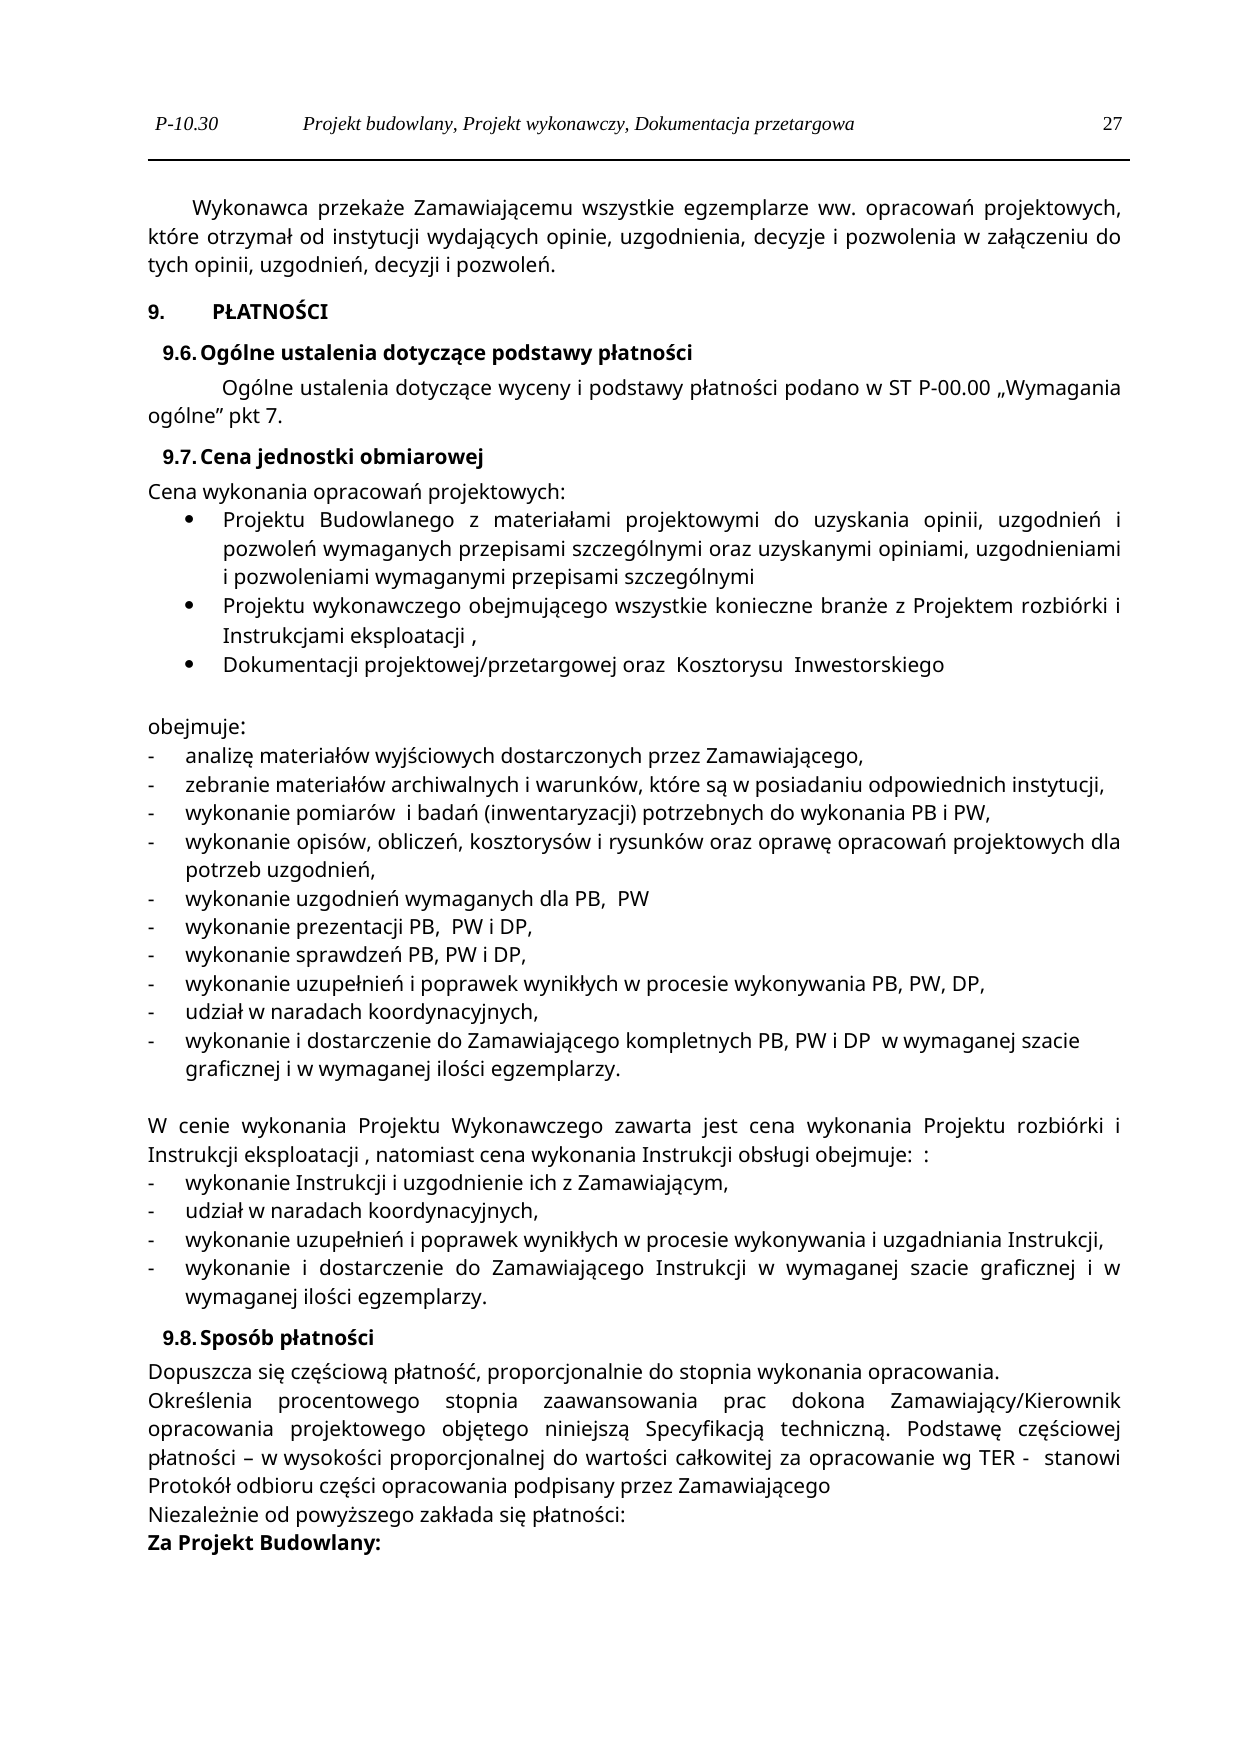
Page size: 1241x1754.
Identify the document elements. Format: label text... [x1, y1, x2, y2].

list Projektu wykonawczego obejmującego wszystkie konieczne branże z Projektem rozbiórki i Instrukcjami eksploatacji , [185, 591, 1122, 651]
subtitle Sposób płatności [162, 1323, 1122, 1351]
text W cenie wykonania Projektu Wykonawczego zawarta jest cena wykonania Projektu rozbiórki i Instrukcji eksploatacji , natomiast cena wykonania Instrukcji obsługi obejmuje: : [148, 1111, 1122, 1168]
list Dokumentacji projektowej/przetargowej oraz Kosztorysu Inwestorskiego [185, 651, 1122, 679]
list wykonanie i dostarczenie do Zamawiającego kompletnych PB, PW i DP w wymaganej szacie graficznej i w wymaganej ilości egzemplarzy. [148, 1026, 1122, 1083]
list analizę materiałów wyjściowych dostarczonych przez Zamawiającego, [148, 742, 1122, 770]
list wykonanie i dostarczenie do Zamawiającego Instrukcji w wymaganej szacie graficznej i w wymaganej ilości egzemplarzy. [148, 1253, 1122, 1310]
text Wykonawca przekaże Zamawiającemu wszystkie egzemplarze ww. opracowań projektowych, które otrzymał od instytucji wydających opinie, uzgodnienia, decyzje i pozwolenia w załączeniu do tych opinii, uzgodnień, decyzji i pozwoleń. [148, 193, 1122, 279]
list wykonanie uzupełnień i poprawek wynikłych w procesie wykonywania i uzgadniania Instrukcji, [148, 1225, 1122, 1253]
subtitle płatności [111, 297, 1122, 326]
list udział w naradach koordynacyjnych, [148, 1197, 1122, 1225]
list wykonanie uzupełnień i poprawek wynikłych w procesie wykonywania PB, PW, DP, [148, 969, 1122, 997]
list wykonanie Instrukcji i uzgodnienie ich z Zamawiającym, [148, 1168, 1122, 1197]
list Projektu Budowlanego z materiałami projektowymi do uzyskania opinii, uzgodnień i pozwoleń wymaganych przepisami szczególnymi oraz uzyskanymi opiniami, uzgodnieniami i pozwoleniami wymaganymi przepisami szczególnymi [185, 506, 1122, 591]
subtitle Ogólne ustalenia dotyczące podstawy płatności [162, 338, 1122, 367]
text Cena wykonania opracowań projektowych: [148, 477, 1122, 506]
list wykonanie sprawdzeń PB, PW i DP, [148, 941, 1122, 969]
text Za Projekt Budowlany: [148, 1528, 1122, 1557]
list zebranie materiałów archiwalnych i warunków, które są w posiadaniu odpowiednich instytucji, [148, 770, 1122, 798]
subtitle Cena jednostki obmiarowej [162, 442, 1122, 471]
text Ogólne ustalenia dotyczące wyceny i podstawy płatności podano w ST P-00.00 „Wymagania ogólne” pkt 7. [148, 373, 1122, 430]
list udział w naradach koordynacyjnych, [148, 997, 1122, 1026]
list wykonanie pomiarów i badań (inwentaryzacji) potrzebnych do wykonania PB i PW, [148, 798, 1122, 827]
list wykonanie opisów, obliczeń, kosztorysów i rysunków oraz oprawę opracowań projektowych dla potrzeb uzgodnień, [148, 827, 1122, 884]
list wykonanie uzgodnień wymaganych dla PB, PW [148, 884, 1122, 912]
text obejmuje: [148, 710, 1122, 742]
text Niezależnie od powyższego zakłada się płatności: [148, 1500, 1122, 1528]
text Określenia procentowego stopnia zaawansowania prac dokona Zamawiający/Kierownik opracowania projektowego objętego niniejszą Specyfikacją techniczną. Podstawę częściowej płatności – w wysokości proporcjonalnej do wartości całkowitej za opracowanie wg TER - stanowi Protokół odbioru części opracowania podpisany przez Zamawiającego [148, 1386, 1122, 1500]
list wykonanie prezentacji PB, PW i DP, [148, 912, 1122, 941]
text Dopuszcza się częściową płatność, proporcjonalnie do stopnia wykonania opracowania. [148, 1357, 1122, 1386]
